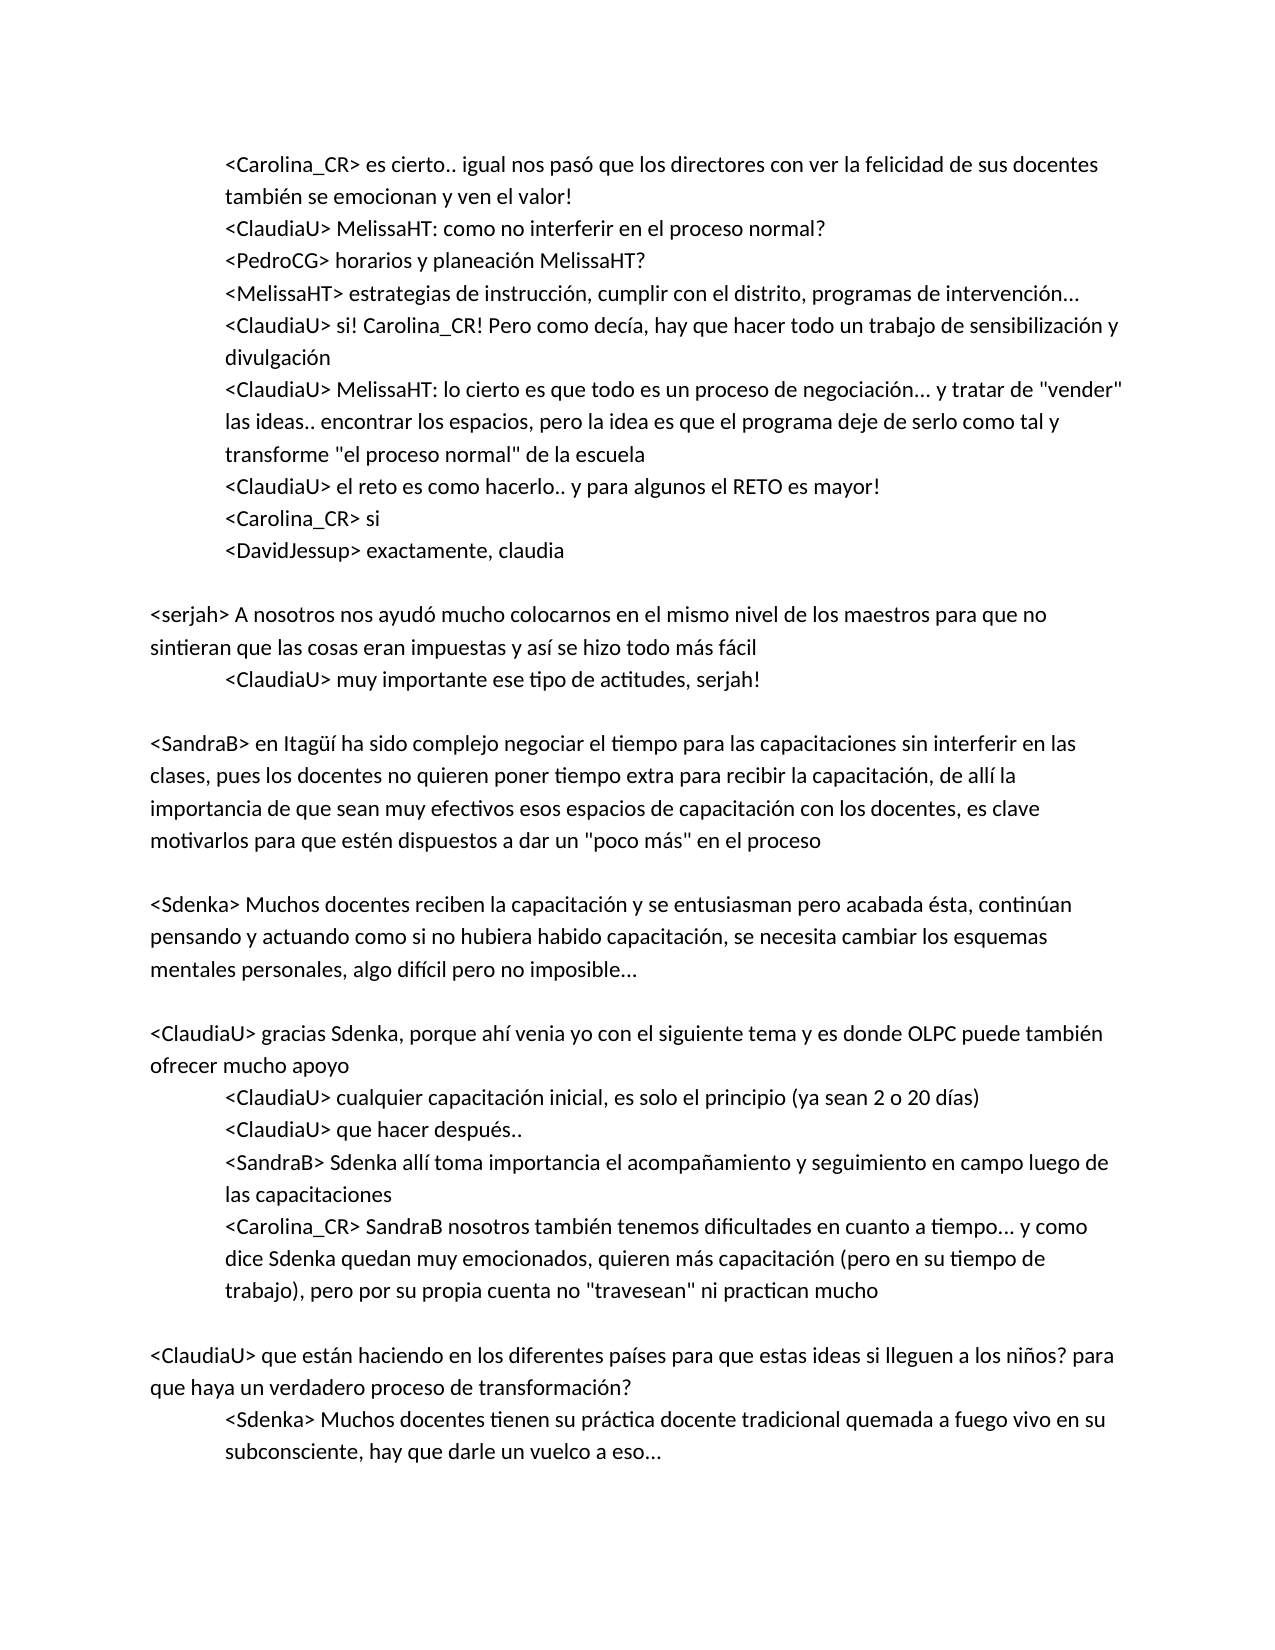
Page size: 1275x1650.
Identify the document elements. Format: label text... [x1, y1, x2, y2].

text <ClaudiaU> MelissaHT: como no interferir en el proceso normal? [225, 214, 1125, 242]
text <SandraB> Sdenka allí toma importancia el acompañamiento y seguimiento en campo luego de las capacitaciones [225, 1148, 1125, 1208]
text <Carolina_CR> es cierto.. igual nos pasó que los directores con ver la felicidad de sus docentes también se emocionan y ven el valor! [225, 150, 1125, 210]
text <SandraB> en Itagüí ha sido complejo negociar el tiempo para las capacitaciones sin interferir en las clases, pues los docentes no quieren poner tiempo extra para recibir la capacitación, de allí la importancia de que sean muy efectivos esos espacios de capacitación con los docentes, es clave motivarlos para que estén dispuestos a dar un "poco más" en el proceso [150, 729, 1125, 854]
text <ClaudiaU> el reto es como hacerlo.. y para algunos el RETO es mayor! [150, 472, 1125, 500]
text <ClaudiaU> que hacer después.. [225, 1116, 1125, 1144]
text <PedroCG> horarios y planeación MelissaHT? [225, 247, 1125, 274]
text <ClaudiaU> cualquier capacitación inicial, es solo el principio (ya sean 2 o 20 días) [225, 1083, 1125, 1111]
text <serjah> A nosotros nos ayudó mucho colocarnos en el mismo nivel de los maestros para que no sintieran que las cosas eran impuestas y así se hizo todo más fácil [150, 601, 1125, 661]
text <ClaudiaU> muy importante ese tipo de actitudes, serjah! [150, 665, 1125, 693]
text <Sdenka> Muchos docentes tienen su práctica docente tradicional quemada a fuego vivo en su subconsciente, hay que darle un vuelco a eso... [225, 1405, 1125, 1466]
text <Sdenka> Muchos docentes reciben la capacitación y se entusiasman pero acabada ésta, continúan pensando y actuando como si no hubiera habido capacitación, se necesita cambiar los esquemas mentales personales, algo difícil pero no imposible... [150, 890, 1125, 983]
text <ClaudiaU> que están haciendo en los diferentes países para que estas ideas si lleguen a los niños? para que haya un verdadero proceso de transformación? [150, 1341, 1125, 1401]
text <DavidJessup> exactamente, claudia [225, 536, 1125, 564]
text <Carolina_CR> SandraB nosotros también tenemos dificultades en cuanto a tiempo... y como dice Sdenka quedan muy emocionados, quieren más capacitación (pero en su tiempo de trabajo), pero por su propia cuenta no "travesean" ni practican mucho [225, 1212, 1125, 1304]
text <Carolina_CR> si [225, 504, 1125, 532]
text <ClaudiaU> si! Carolina_CR! Pero como decía, hay que hacer todo un trabajo de sensibilización y divulgación [225, 311, 1125, 371]
text <ClaudiaU> gracias Sdenka, porque ahí venia yo con el siguiente tema y es donde OLPC puede también ofrecer mucho apoyo [150, 1019, 1125, 1079]
text <MelissaHT> estrategias de instrucción, cumplir con el distrito, programas de intervención... [225, 279, 1125, 307]
text <ClaudiaU> MelissaHT: lo cierto es que todo es un proceso de negociación... y tratar de "vender" las ideas.. encontrar los espacios, pero la idea es que el programa deje de serlo como tal y transforme "el proceso normal" de la escuela [225, 375, 1125, 468]
